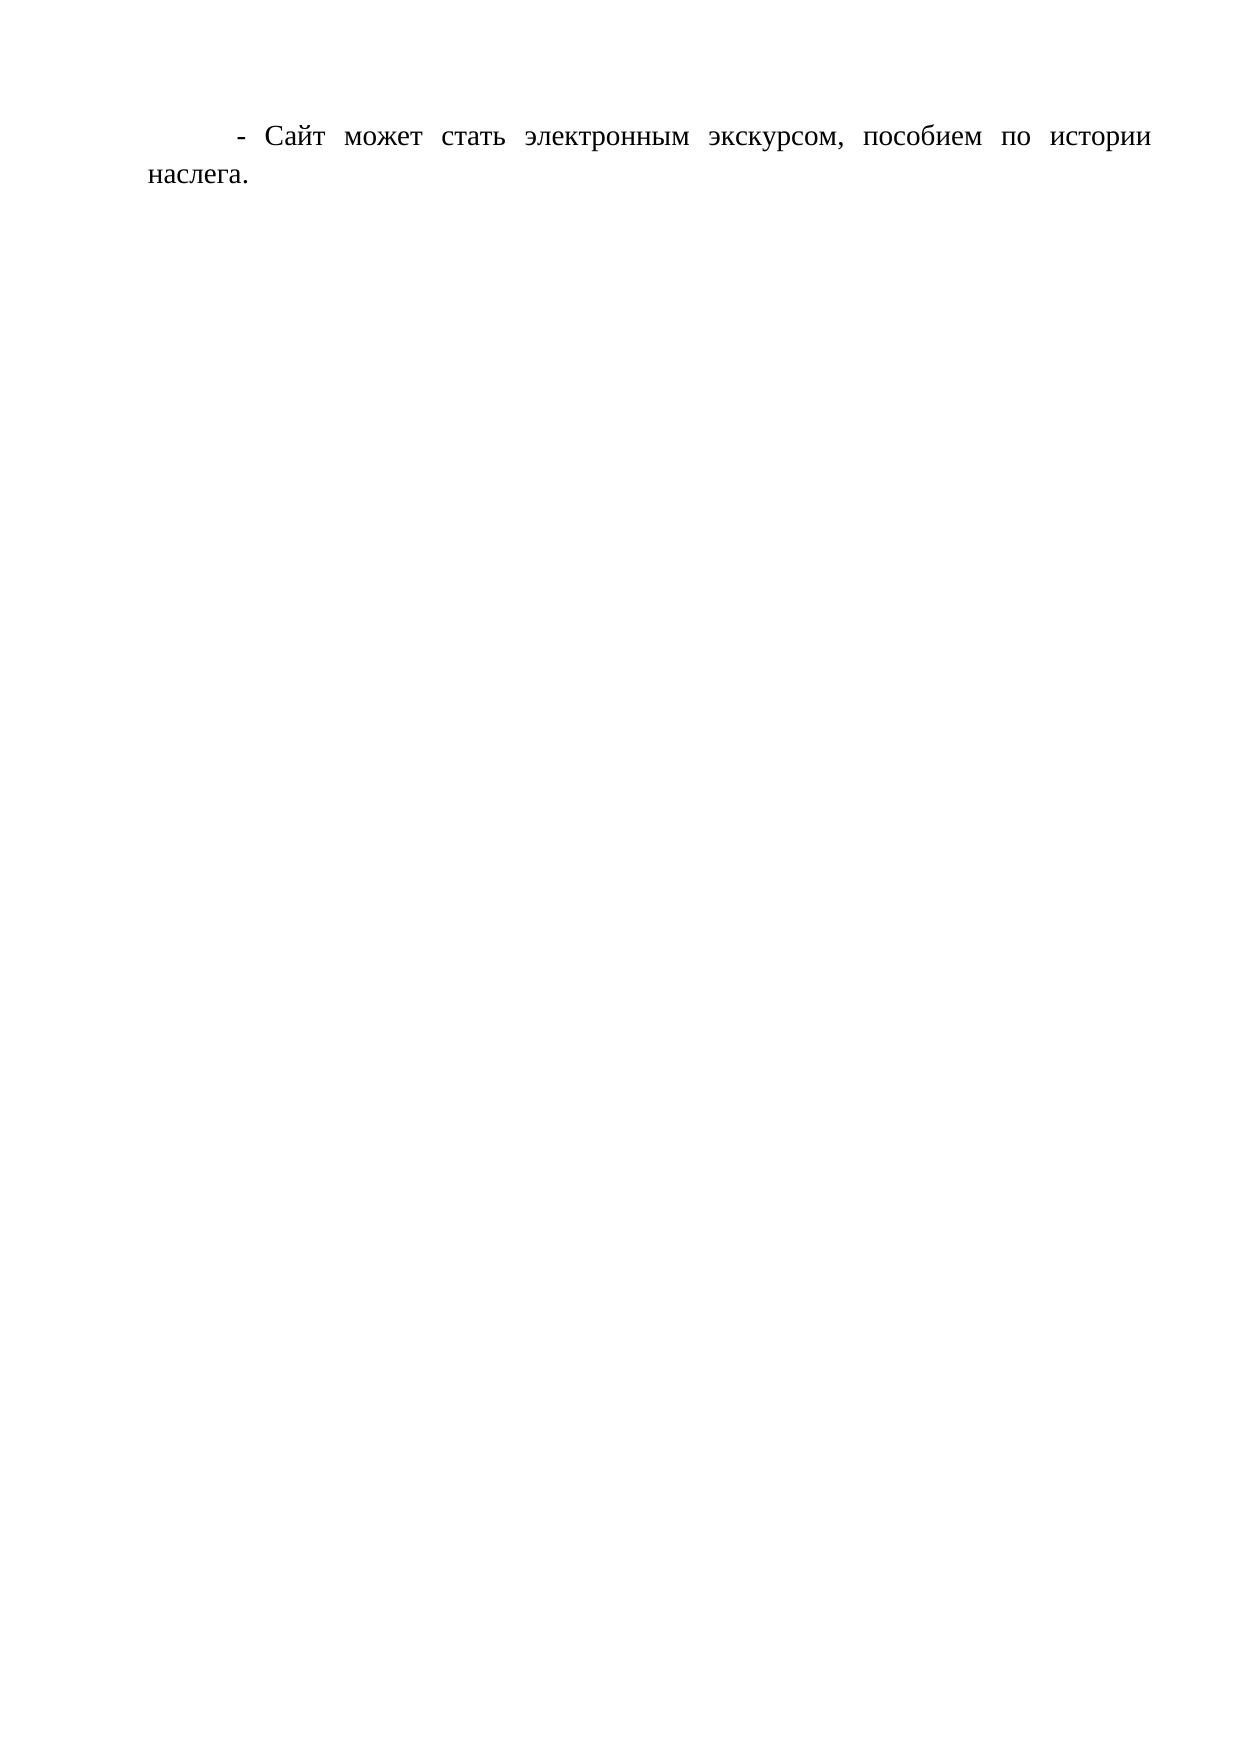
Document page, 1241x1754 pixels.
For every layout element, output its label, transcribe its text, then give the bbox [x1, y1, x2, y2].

text - Сайт может стать электронным экскурсом, пособием по истории наслега. [148, 118, 1152, 190]
